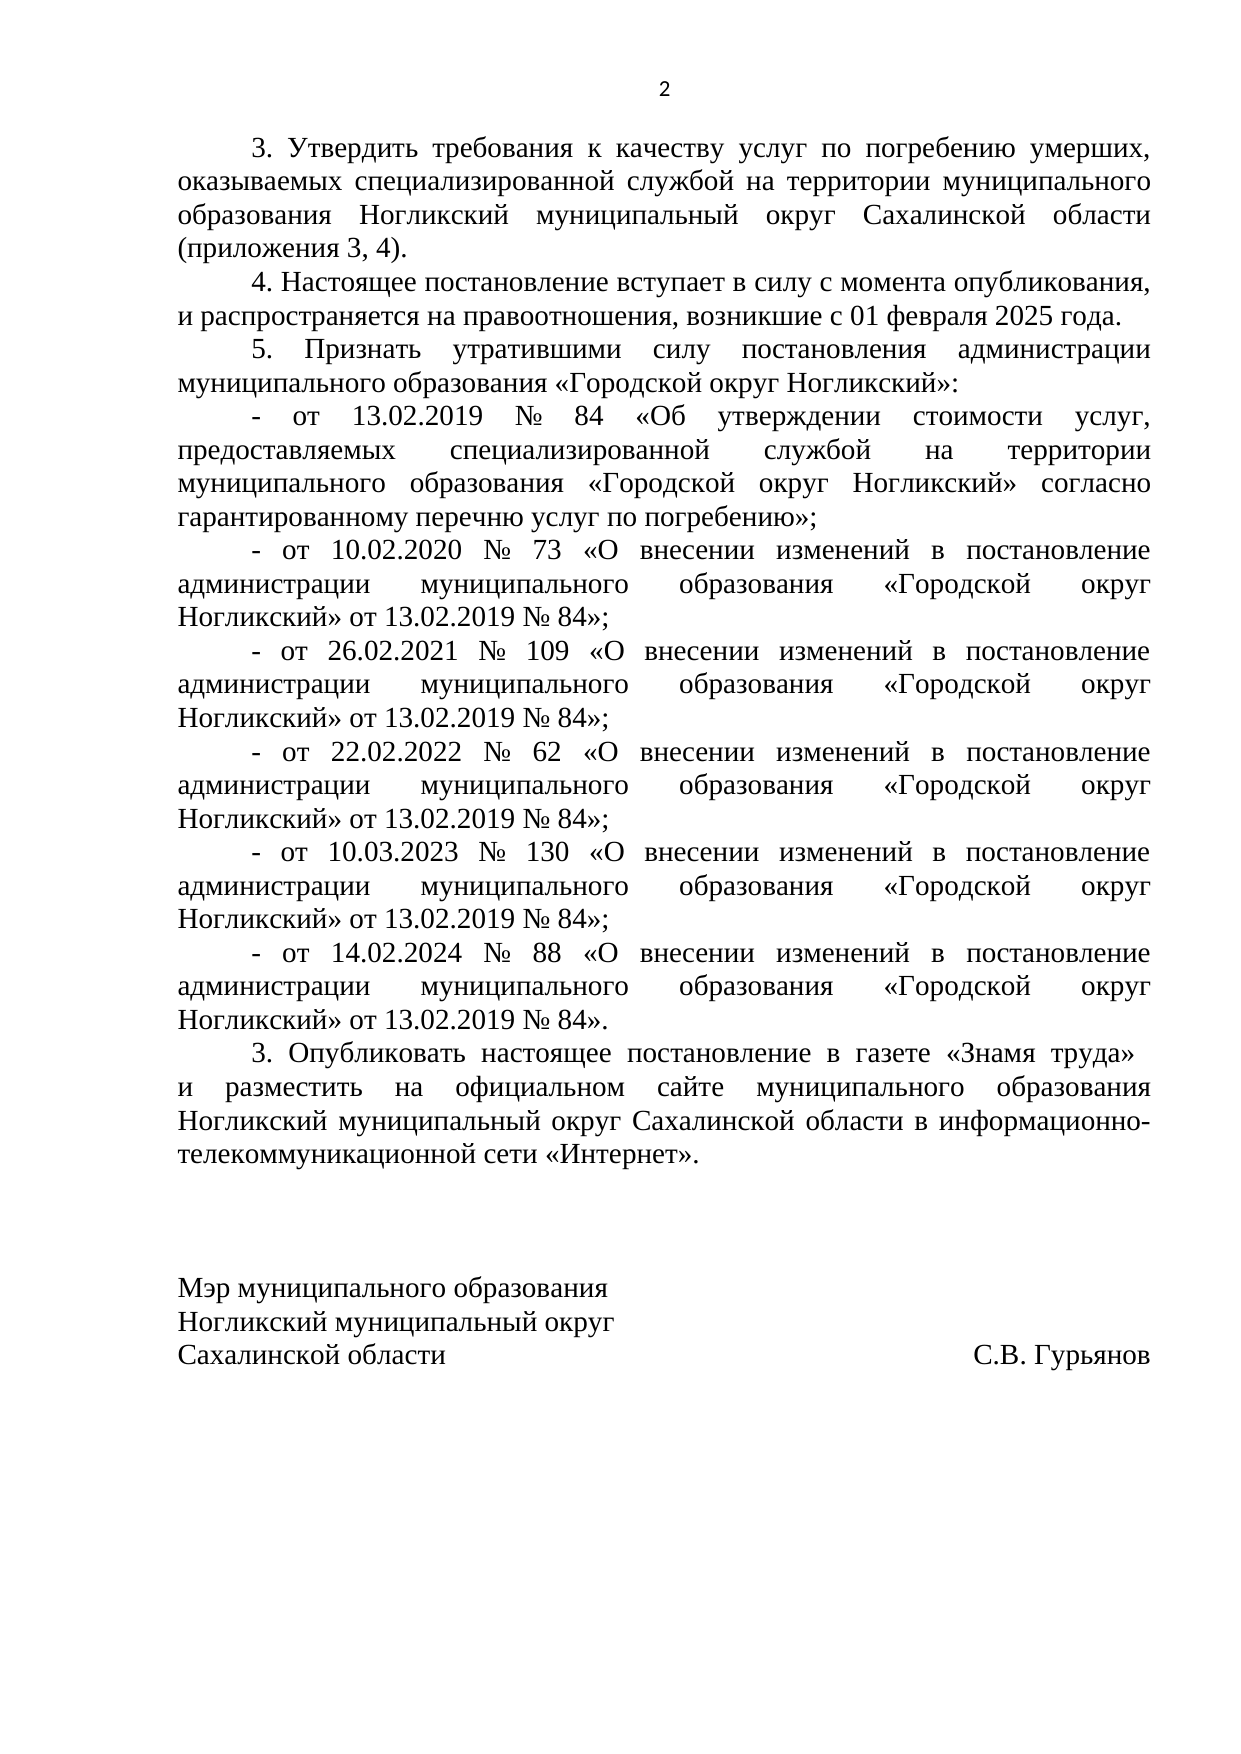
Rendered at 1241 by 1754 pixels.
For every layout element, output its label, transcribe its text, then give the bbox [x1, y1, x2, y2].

text Мэр муниципального образования [177, 1270, 1152, 1304]
text - от 14.02.2024 № 88 «О внесении изменений в постановление администрации муниципального образования «Городской округ Ногликский» от 13.02.2019 № 84». [177, 935, 1152, 1036]
text 3. Опубликовать настоящее постановление в газете «Знамя труда» и разместить на официальном сайте муниципального образования Ногликский муниципальный округ Сахалинской области в информационно-телекоммуникационной сети «Интернет». [177, 1036, 1152, 1170]
text - от 22.02.2022 № 62 «О внесении изменений в постановление администрации муниципального образования «Городской округ Ногликский» от 13.02.2019 № 84»; [177, 734, 1152, 834]
text Ногликский муниципальный округ [177, 1304, 1152, 1337]
text - от 10.02.2020 № 73 «О внесении изменений в постановление администрации муниципального образования «Городской округ Ногликский» от 13.02.2019 № 84»; [177, 532, 1152, 633]
text - от 10.03.2023 № 130 «О внесении изменений в постановление администрации муниципального образования «Городской округ Ногликский» от 13.02.2019 № 84»; [177, 834, 1152, 935]
text 4. Настоящее постановление вступает в силу с момента опубликования, и распространяется на правоотношения, возникшие с 01 февраля 2025 года. [177, 264, 1152, 331]
text Сахалинской области С.В. Гурьянов [177, 1337, 1152, 1371]
text 3. Утвердить требования к качеству услуг по погребению умерших, оказываемых специализированной службой на территории муниципального образования Ногликский муниципальный округ Сахалинской области (приложения 3, 4). [177, 130, 1152, 264]
text - от 26.02.2021 № 109 «О внесении изменений в постановление администрации муниципального образования «Городской округ Ногликский» от 13.02.2019 № 84»; [177, 633, 1152, 734]
text 5. Признать утратившими силу постановления администрации муниципального образования «Городской округ Ногликский»: [177, 331, 1152, 398]
text - от 13.02.2019 № 84 «Об утверждении стоимости услуг, предоставляемых специализированной службой на территории муниципального образования «Городской округ Ногликский» согласно гарантированному перечню услуг по погребению»; [177, 398, 1152, 532]
